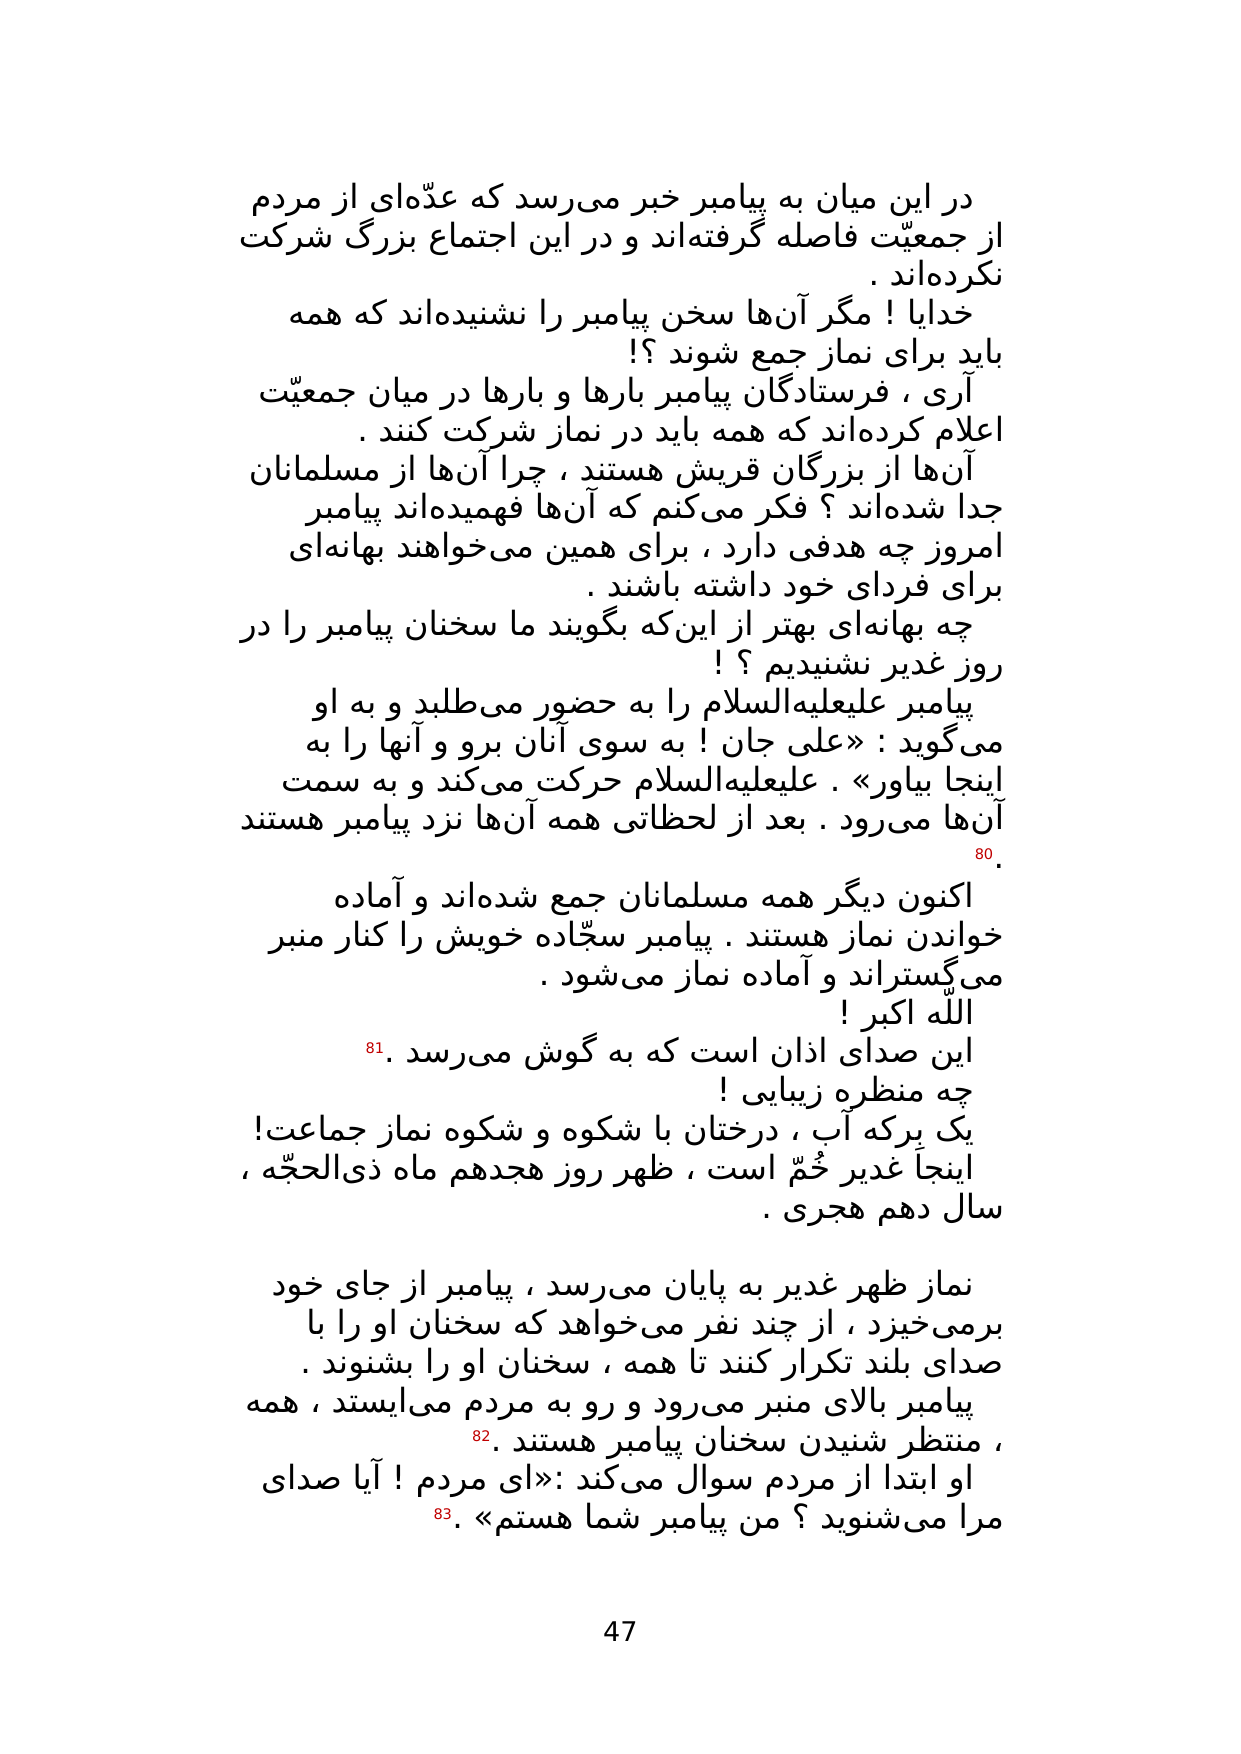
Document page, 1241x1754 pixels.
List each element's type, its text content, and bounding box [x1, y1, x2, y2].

text او ابتدا از مردم سوال می‌کند :«ای مردم ! آیا صدای مرا می‌شنوید ؟ من پیامبر شما هستم» .83 [236, 1459, 1004, 1537]
text این صدای اذان است که به گوش می‌رسد .81 [236, 1032, 1004, 1071]
text چه منظره زیبایی ! [236, 1071, 1004, 1110]
text یک بِرکه آب ، درختان با شکوه و شکوه نماز جماعت! [236, 1110, 1004, 1148]
text چه بهانه‌ای بهتر از این‌که بگویند ما سخنان پیامبر را در روز غدیر نشنیدیم ؟ ! [236, 604, 1004, 682]
text اکنون دیگر همه مسلمانان جمع شده‌اند و آماده خواندن نماز هستند . پیامبر سجّاده خویش را کنار منبر می‌گستراند و آماده نماز می‌شود . [236, 877, 1004, 993]
text در این میان به پیامبر خبر می‌رسد که عدّه‌ای از مردم از جمعیّت فاصله گرفته‌اند و در این اجتماع بزرگ شرکت نکرده‌اند . [236, 177, 1004, 294]
text خدایا ! مگر آن‌ها سخن پیامبر را نشنیده‌اند که همه باید برای نماز جمع شوند ؟! [236, 294, 1004, 371]
text پیامبر بالای منبر می‌رود و رو به مردم می‌ایستد ، همه ، منتظر شنیدن سخنان پیامبر هستند .82 [236, 1381, 1004, 1459]
text اللّه اکبر ! [236, 993, 1004, 1032]
text پیامبر علیعليه‌السلام را به حضور می‌طلبد و به او می‌گوید : «علی جان ! به سوی آنان برو و آنها را به اینجا بیاور» . علیعليه‌السلام حرکت می‌کند و به سمت آن‌ها می‌رود . بعد از لحظاتی همه آن‌ها نزد پیامبر هستند .80 [236, 682, 1004, 877]
text نماز ظهر غدیر به پایان می‌رسد ، پیامبر از جای خود برمی‌خیزد ، از چند نفر می‌خواهد که سخنان او را با صدای بلند تکرار کنند تا همه ، سخنان او را بشنوند . [236, 1264, 1004, 1381]
text اینجا غدیر خُمّ است ، ظهر روز هجدهم ماه ذی‌الحجّه ، سال دهم هجری . [236, 1148, 1004, 1226]
text آری ، فرستادگان پیامبر بارها و بارها در میان جمعیّت اعلام کرده‌اند که همه باید در نماز شرکت کنند . [236, 371, 1004, 449]
text آن‌ها از بزرگان قریش هستند ، چرا آن‌ها از مسلمانان جدا شده‌اند ؟ فکر می‌کنم که آن‌ها فهمیده‌اند پیامبر امروز چه هدفی دارد ، برای همین می‌خواهند بهانه‌ای برای فردای خود داشته باشند . [236, 449, 1004, 604]
